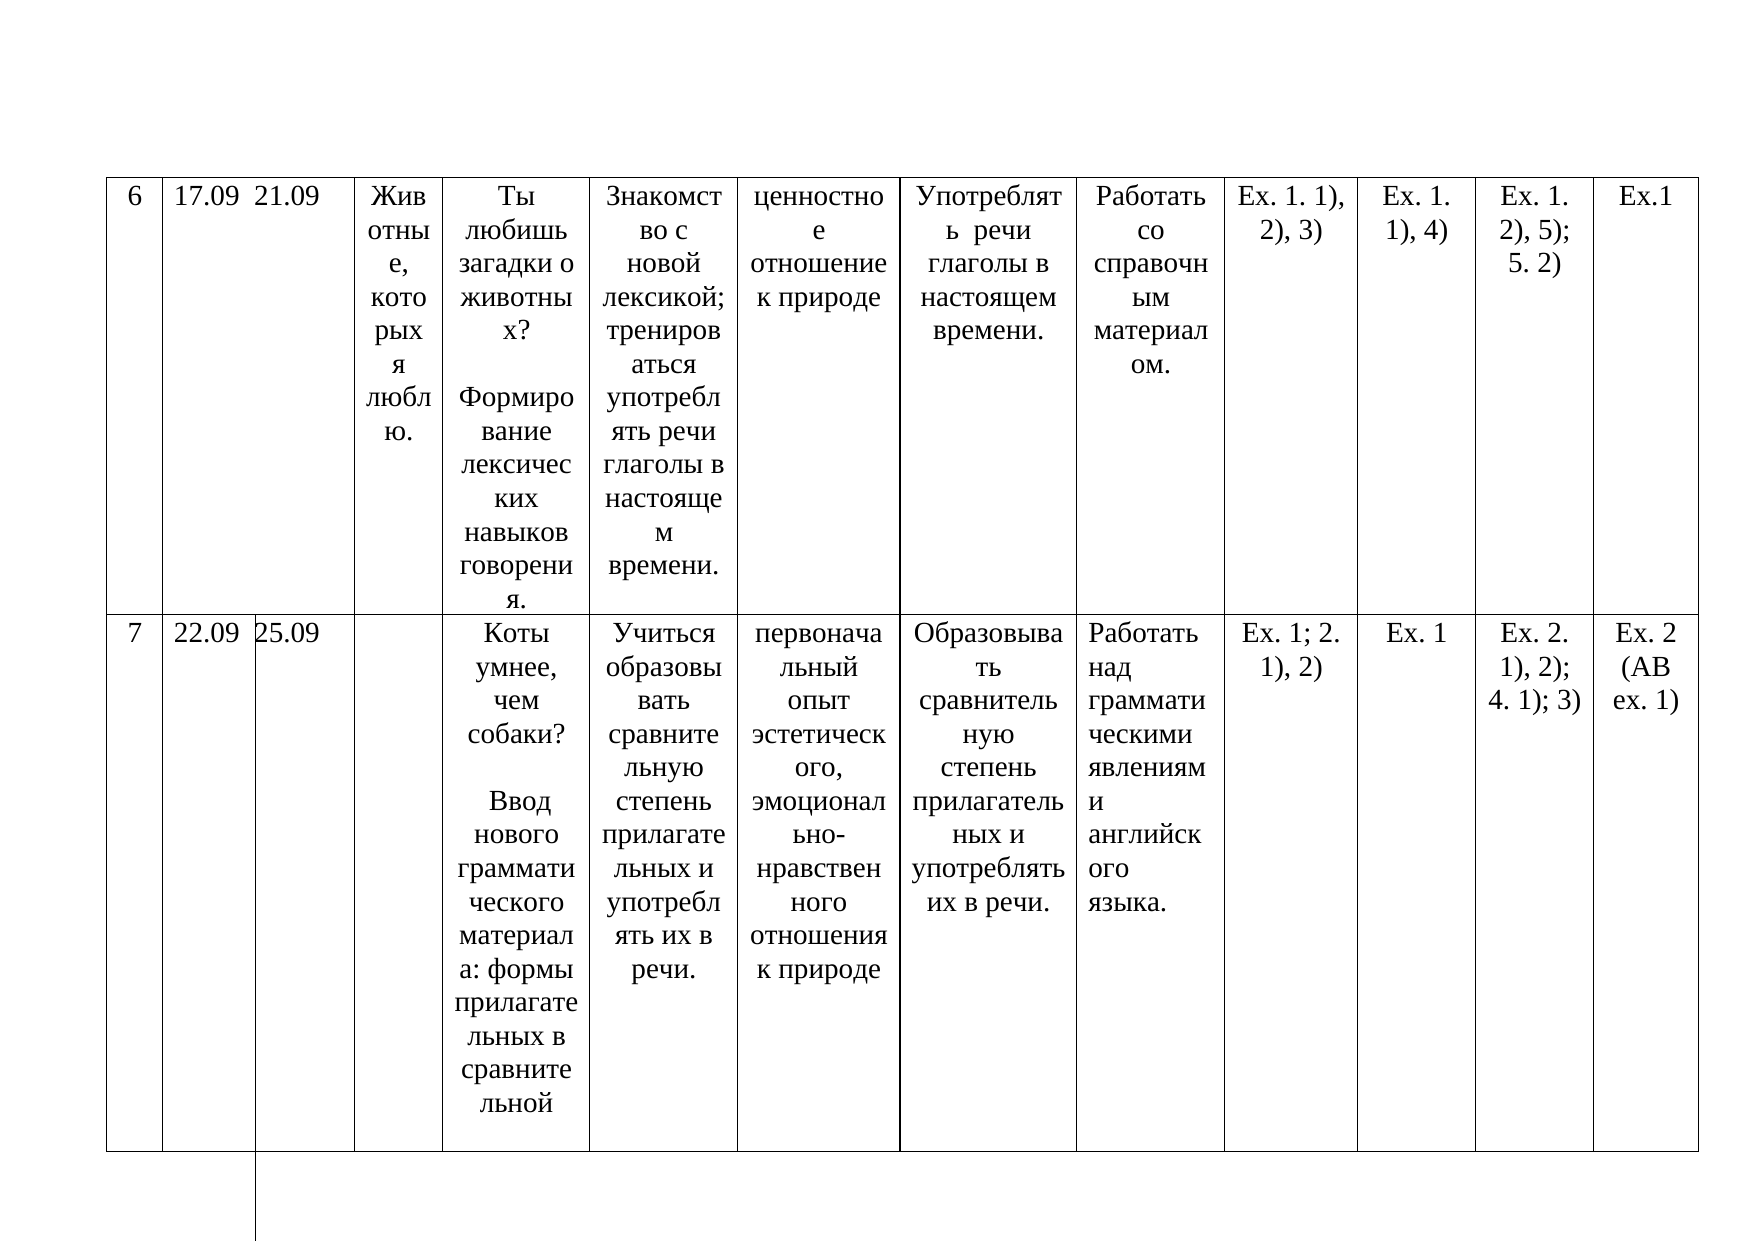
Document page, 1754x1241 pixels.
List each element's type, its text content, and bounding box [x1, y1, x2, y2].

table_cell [738, 615, 899, 1151]
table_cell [901, 615, 1076, 1151]
table_cell Работать со справочным материалом. [1077, 178, 1224, 614]
table_cell [355, 615, 442, 1151]
table_cell Ex. 1 [1358, 615, 1475, 1151]
table_cell 6 [107, 178, 162, 614]
table_cell Животные, которых я люблю. [355, 178, 442, 614]
table_cell Ex. 1; 2. 1), 2) [1225, 615, 1357, 1151]
table_cell 17.09 21.09 [163, 178, 354, 614]
table_cell Ex. 1. 1), 2), 3) [1225, 178, 1357, 614]
table_cell 22.09 25.09 [256, 615, 354, 1151]
table_cell Ex. 1. 2), 5); 5. 2) [1476, 178, 1593, 614]
table_cell Употреблять речи глаголы в настоящем времени. [901, 178, 1076, 614]
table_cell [1476, 615, 1593, 1151]
table_cell ценностное отношение к природе [738, 178, 899, 614]
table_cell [590, 615, 737, 1151]
table_cell Знакомство с новой лексикой; тренироваться употреблять речи глаголы в настоящем времени. [590, 178, 737, 614]
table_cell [1077, 615, 1224, 1151]
table_cell Ex. 2 (AB ex. 1) [1594, 615, 1698, 1151]
table_cell Ты любишь загадки о животных? Формирование лексических навыков говорения. [443, 178, 589, 614]
table_cell Ex. 1. 1), 4) [1358, 178, 1475, 614]
table_cell 7 [107, 615, 162, 1151]
table_cell 22.09 25.09 [163, 615, 255, 1151]
table_cell Ex.1 [1594, 178, 1698, 614]
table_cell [443, 615, 589, 1151]
